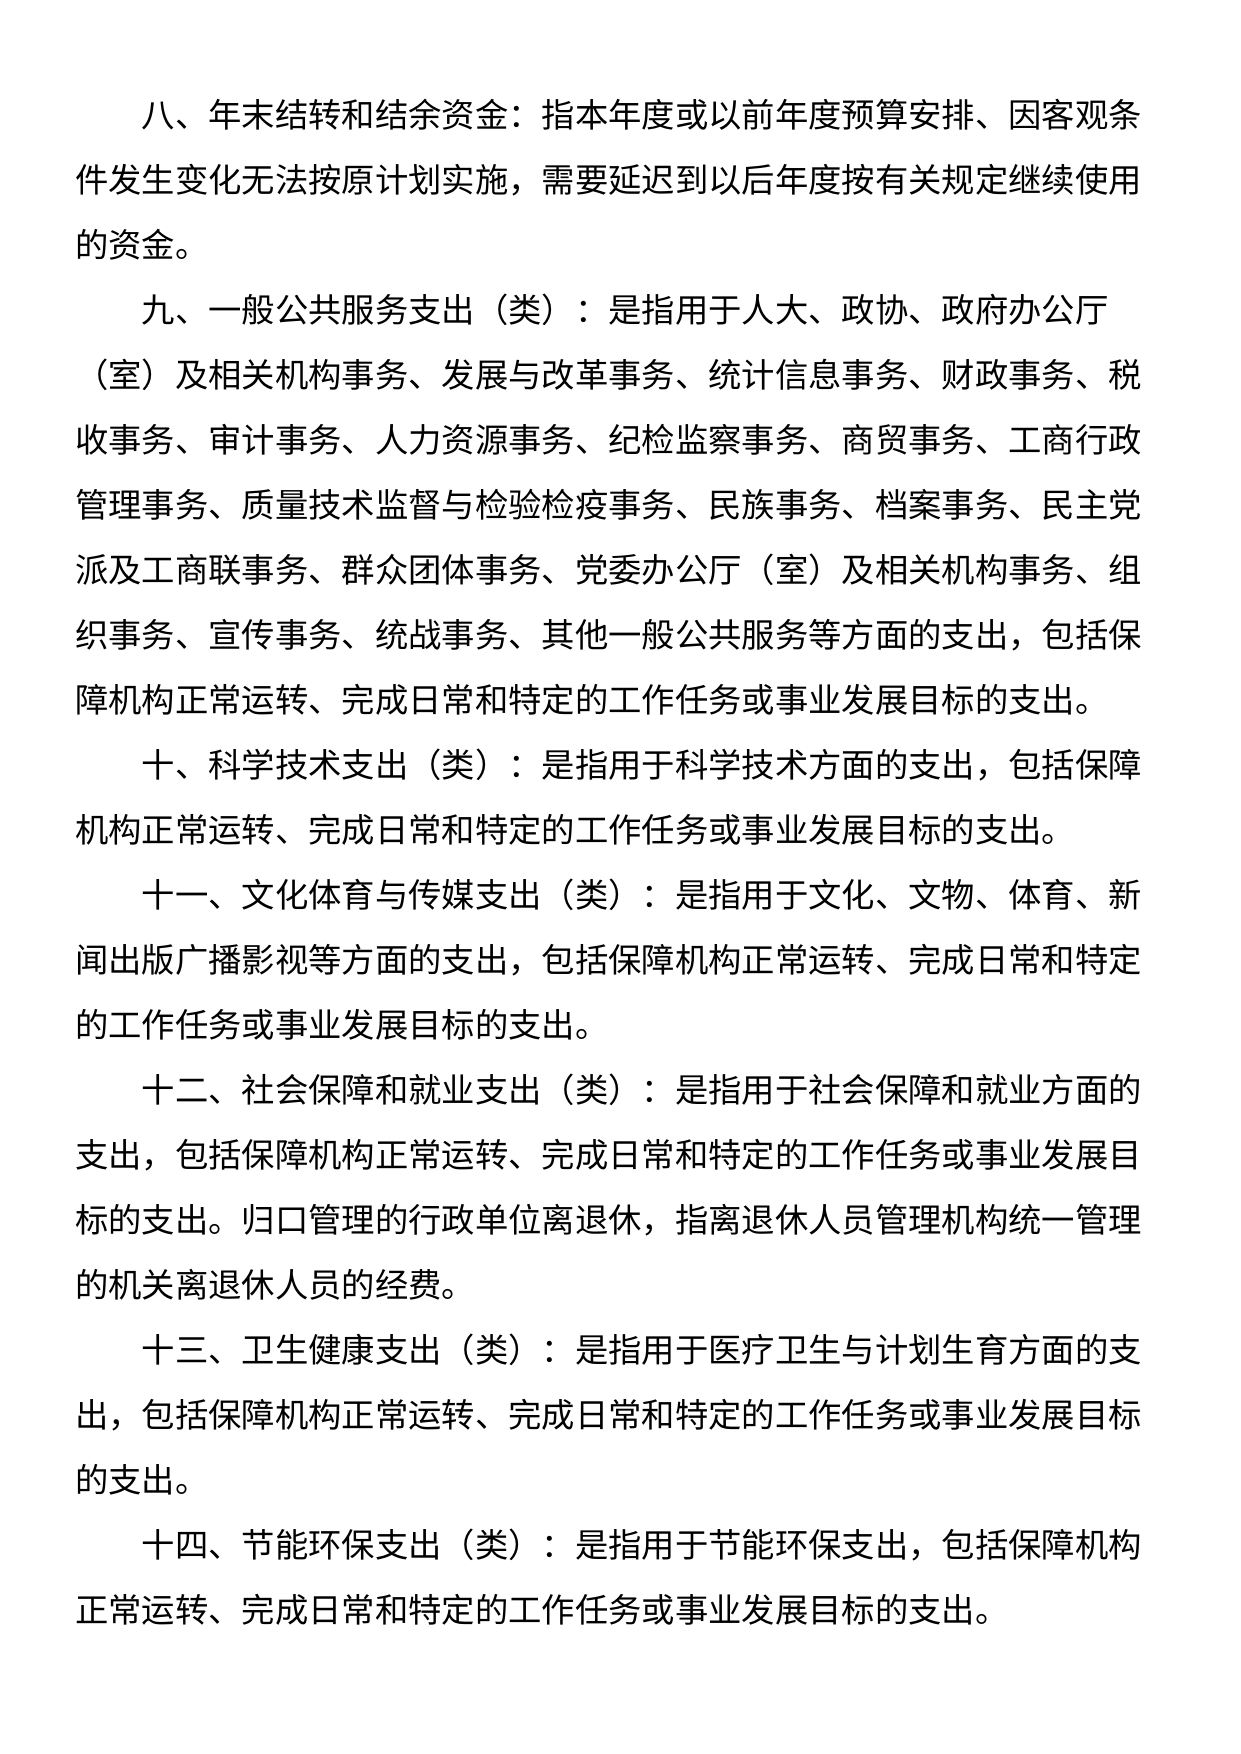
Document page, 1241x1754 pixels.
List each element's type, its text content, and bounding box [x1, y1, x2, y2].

text 九、一般公共服务支出（类）：是指用于人大、政协、政府办公厅（室）及相关机构事务、发展与改革事务、统计信息事务、财政事务、税收事务、审计事务、人力资源事务、纪检监察事务、商贸事务、工商行政管理事务、质量技术监督与检验检疫事务、民族事务、档案事务、民主党派及工商联事务、群众团体事务、党委办公厅（室）及相关机构事务、组织事务、宣传事务、统战事务、其他一般公共服务等方面的支出，包括保障机构正常运转、完成日常和特定的工作任务或事业发展目标的支出。 [75, 276, 1165, 731]
text 八、年末结转和结余资金：指本年度或以前年度预算安排、因客观条件发生变化无法按原计划实施，需要延迟到以后年度按有关规定继续使用的资金。 [75, 81, 1165, 276]
text 十、科学技术支出（类）：是指用于科学技术方面的支出，包括保障机构正常运转、完成日常和特定的工作任务或事业发展目标的支出。 [75, 731, 1165, 861]
text 十三、卫生健康支出（类）：是指用于医疗卫生与计划生育方面的支出，包括保障机构正常运转、完成日常和特定的工作任务或事业发展目标的支出。 [75, 1316, 1165, 1511]
text 十四、节能环保支出（类）：是指用于节能环保支出，包括保障机构正常运转、完成日常和特定的工作任务或事业发展目标的支出。 [75, 1511, 1165, 1641]
text 十一、文化体育与传媒支出（类）：是指用于文化、文物、体育、新闻出版广播影视等方面的支出，包括保障机构正常运转、完成日常和特定的工作任务或事业发展目标的支出。 [75, 861, 1165, 1056]
text 十二、社会保障和就业支出（类）：是指用于社会保障和就业方面的支出，包括保障机构正常运转、完成日常和特定的工作任务或事业发展目标的支出。归口管理的行政单位离退休，指离退休人员管理机构统一管理的机关离退休人员的经费。 [75, 1056, 1165, 1316]
